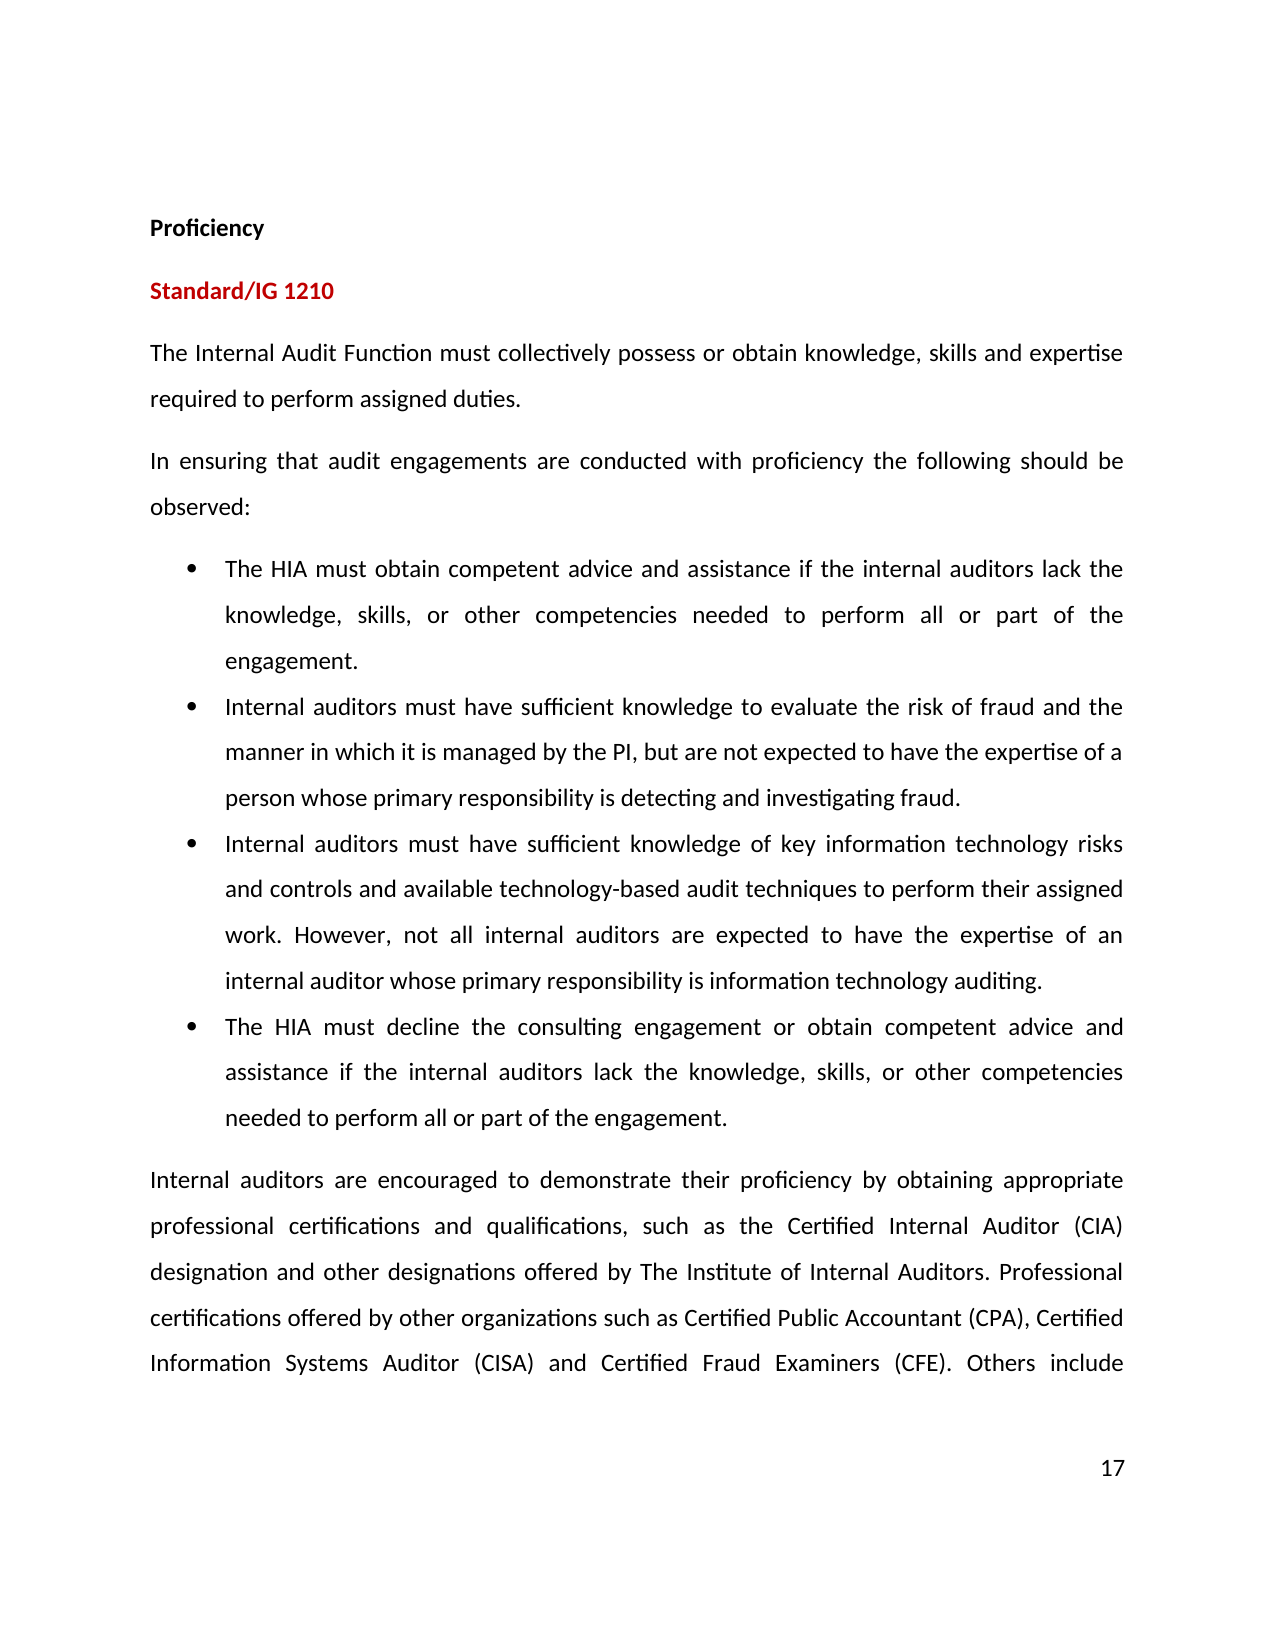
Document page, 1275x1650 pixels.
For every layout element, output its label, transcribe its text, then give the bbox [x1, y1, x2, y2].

list The HIA must decline the consulting engagement or obtain competent advice and assistance if the internal auditors lack the knowledge, skills, or other competencies needed to perform all or part of the engagement. [187, 1011, 1125, 1133]
list Internal auditors must have sufficient knowledge of key information technology risks and controls and available technology-based audit techniques to perform their assigned work. However, not all internal auditors are expected to have the expertise of an internal auditor whose primary responsibility is information technology auditing. [187, 828, 1125, 996]
list Internal auditors must have sufficient knowledge to evaluate the risk of fraud and the manner in which it is managed by the PI, but are not expected to have the expertise of a person whose primary responsibility is detecting and investigating fraud. [187, 691, 1125, 813]
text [150, 1164, 1125, 1378]
text The Internal Audit Function must collectively possess or obtain knowledge, skills and expertise required to perform assigned duties. [150, 337, 1125, 413]
text Proficiency [150, 212, 1125, 243]
text Standard/IG 1210 [150, 275, 1125, 305]
list The HIA must obtain competent advice and assistance if the internal auditors lack the knowledge, skills, or other competencies needed to perform all or part of the engagement. [187, 553, 1125, 675]
text In ensuring that audit engagements are conducted with proficiency the following should be observed: [150, 445, 1125, 522]
